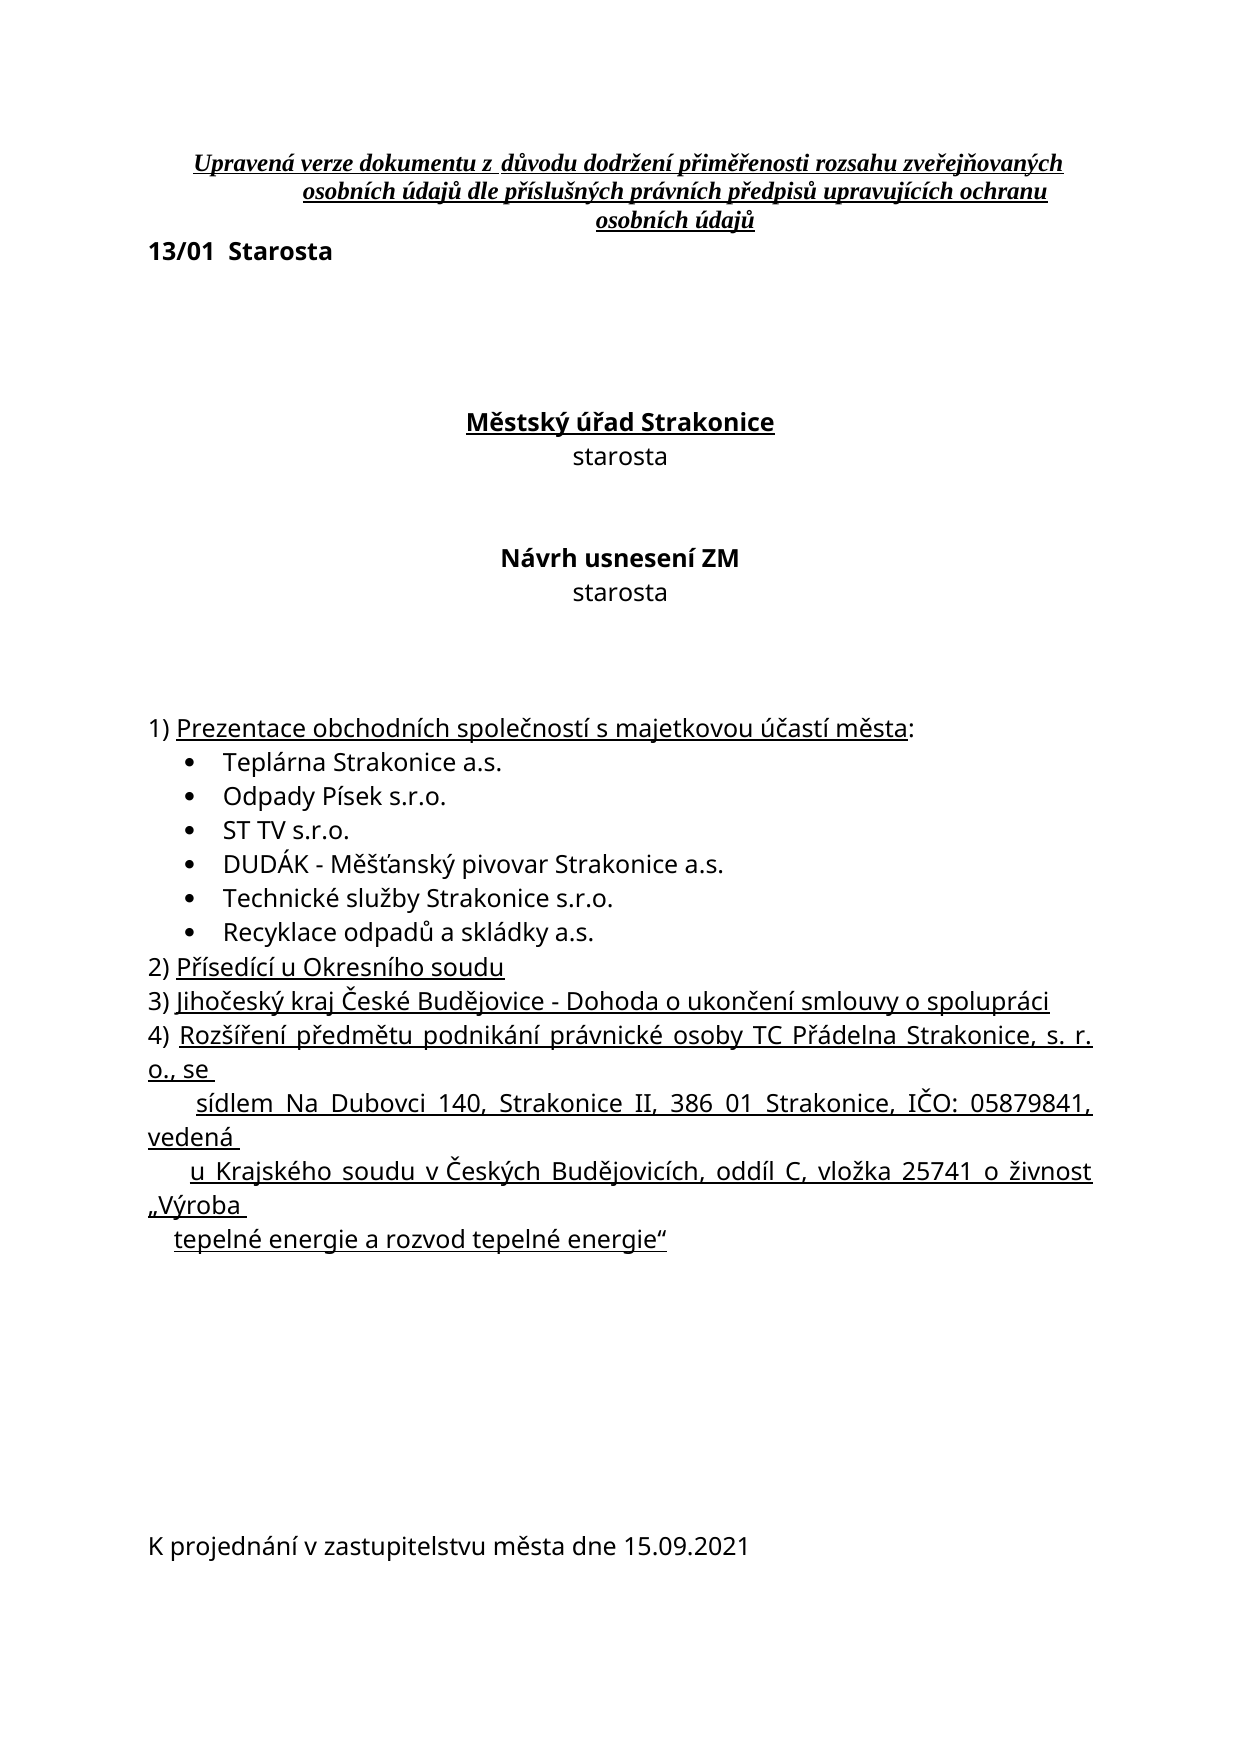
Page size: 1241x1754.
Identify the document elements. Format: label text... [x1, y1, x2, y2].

list Teplárna Strakonice a.s. [185, 745, 1093, 779]
subtitle 13/01 Starosta [148, 234, 1093, 268]
text u Krajského soudu v Českých Budějovicích, oddíl C, vložka 25741 o živnost „Výroba [148, 1153, 1093, 1222]
text Upravená verze dokumentu z důvodu dodržení přiměřenosti rozsahu zveřejňovaných osobních údajů dle příslušných právních předpisů upravujících ochranu osobních údajů [148, 148, 1093, 234]
text 1) Prezentace obchodních společností s majetkovou účastí města: [148, 711, 1093, 745]
text starosta [148, 438, 1093, 472]
text starosta [148, 574, 1093, 608]
text 4) Rozšíření předmětu podnikání právnické osoby TC Přádelna Strakonice, s. r. o., se [148, 1017, 1093, 1085]
text Městský úřad Strakonice [148, 404, 1093, 438]
text 3) Jihočeský kraj České Budějovice - Dohoda o ukončení smlouvy o spolupráci [148, 983, 1093, 1017]
text 2) Přísedící u Okresního soudu [148, 949, 1093, 983]
list Odpady Písek s.r.o. [185, 779, 1093, 813]
text tepelné energie a rozvod tepelné energie“ [148, 1222, 1093, 1256]
list ST TV s.r.o. [185, 813, 1093, 847]
list DUDÁK - Měšťanský pivovar Strakonice a.s. [185, 847, 1093, 881]
text sídlem Na Dubovci 140, Strakonice II, 386 01 Strakonice, IČO: 05879841, vedená [148, 1085, 1093, 1153]
list Technické služby Strakonice s.r.o. [185, 881, 1093, 915]
text K projednání v zastupitelstvu města dne 15.09.2021 [148, 1528, 1093, 1562]
text Návrh usnesení ZM [148, 540, 1093, 574]
list Recyklace odpadů a skládky a.s. [185, 915, 1093, 949]
